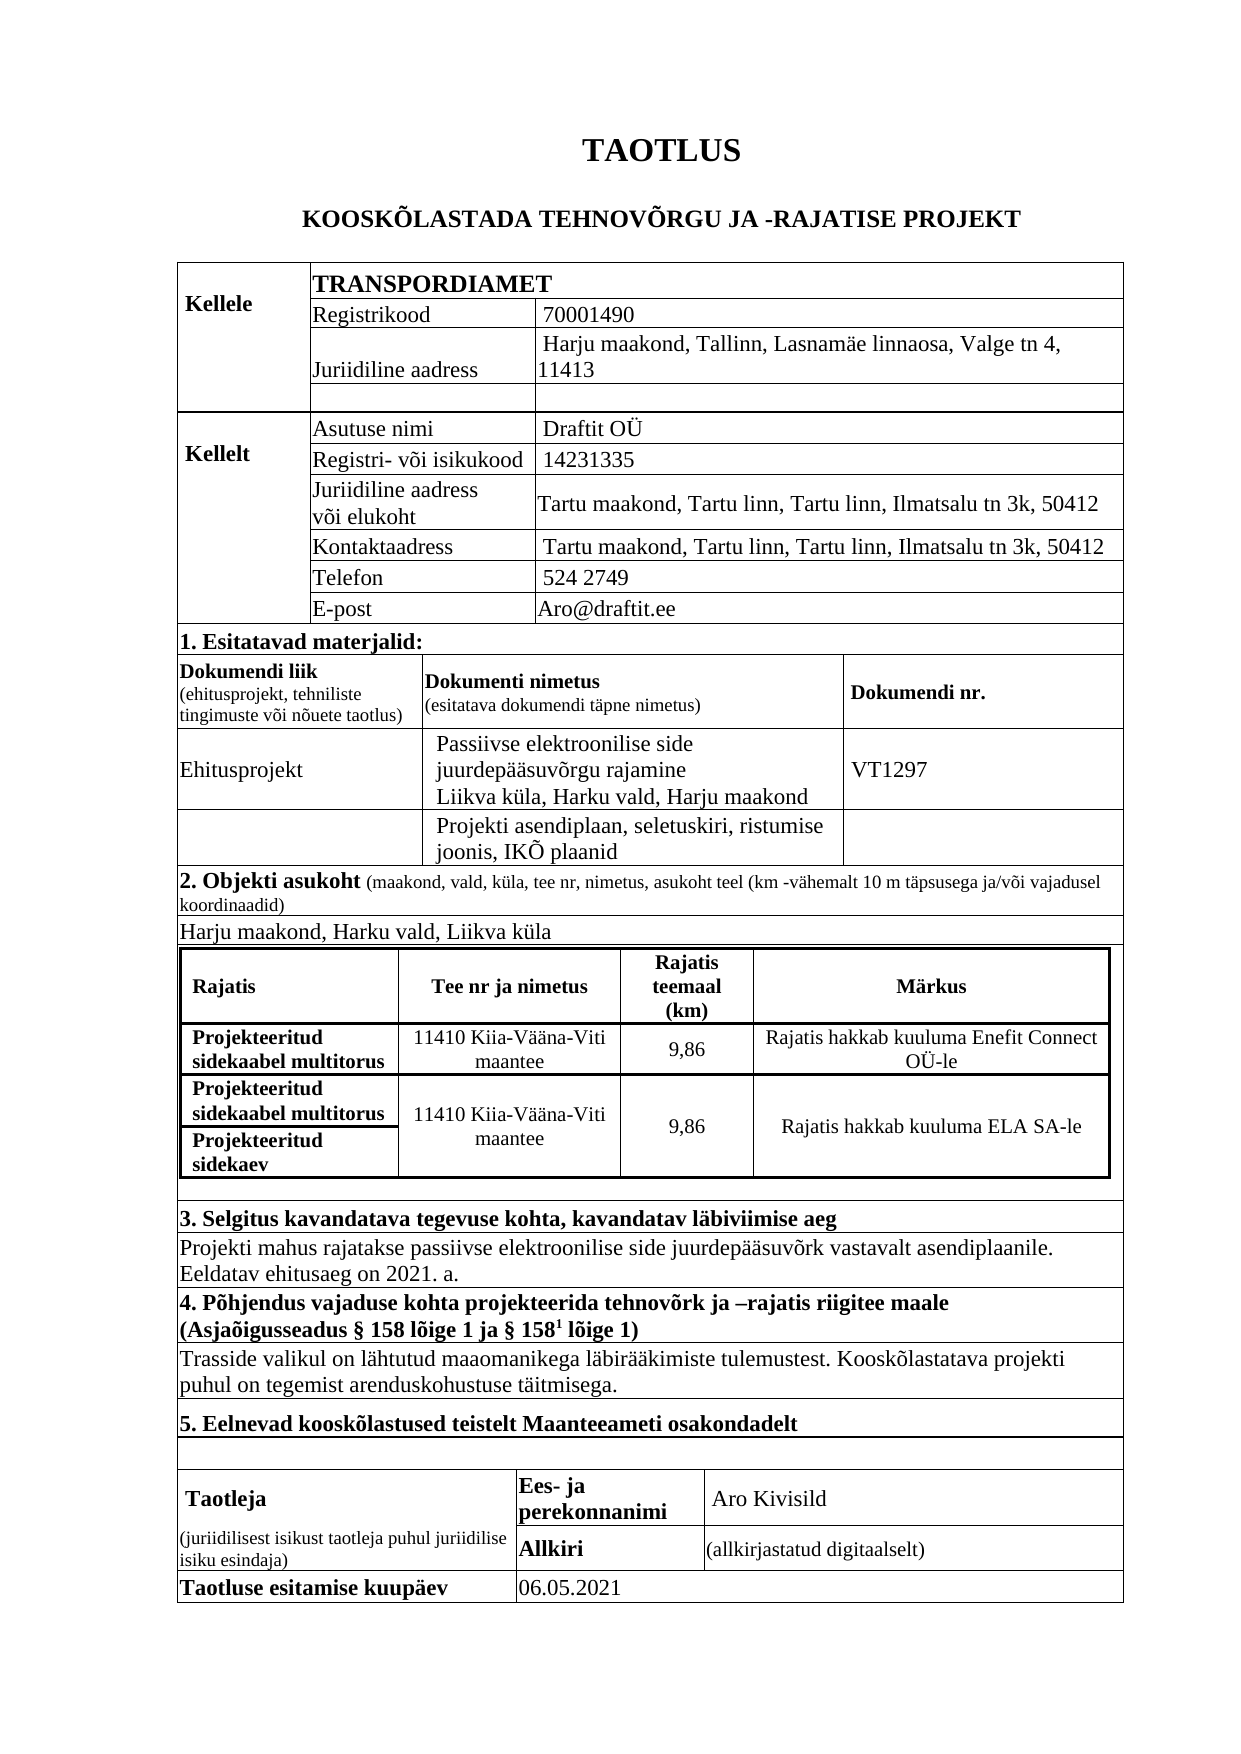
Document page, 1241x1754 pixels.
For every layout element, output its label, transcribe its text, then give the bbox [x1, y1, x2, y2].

table_cell Dokumendi liik (ehitusprojekt, tehniliste tingimuste või nõuete taotlus) [178, 655, 422, 728]
text KOOSKÕLASTADA TEHNOVÕRGU JA -RAJATISE PROJEKT [177, 204, 1146, 233]
table_cell Kontaktaadress [311, 530, 535, 560]
table_cell (juriidilisest isikust taotleja puhul juriidilise isiku esindaja) [178, 1525, 516, 1570]
table_cell Tartu maakond, Tartu linn, Tartu linn, Ilmatsalu tn 3k, 50412 [536, 475, 1123, 529]
table_cell Projekti asendiplaan, seletuskiri, ristumise joonis, IKÕ plaanid [423, 810, 843, 864]
table_cell [1042, 655, 1123, 728]
table_cell Taotleja [178, 1470, 516, 1524]
table_cell Registri- või isikukood [311, 444, 535, 474]
table_cell Juriidiline aadress [311, 328, 535, 382]
table_cell Allkiri [517, 1526, 704, 1570]
table_header TRANSPORDIAMET [311, 263, 1123, 297]
table_cell 70001490 [536, 299, 1123, 327]
table_cell [1042, 729, 1123, 809]
table_cell Ehitusprojekt [178, 729, 422, 809]
table_cell [311, 384, 535, 411]
table_cell Aro@draftit.ee [536, 593, 1123, 623]
table_cell Ees- ja perekonnanimi [517, 1470, 704, 1524]
table_cell 06.05.2021 [517, 1571, 1123, 1602]
table_cell 14231335 [536, 444, 1123, 474]
table_cell Taotluse esitamise kuupäev [178, 1571, 516, 1602]
table_cell 1. Esitatavad materjalid: [178, 624, 1123, 654]
table_cell Tartu maakond, Tartu linn, Tartu linn, Ilmatsalu tn 3k, 50412 [536, 530, 1123, 560]
table_cell [178, 810, 422, 864]
table_cell 2. Objekti asukoht (maakond, vald, küla, tee nr, nimetus, asukoht teel (km -vähemalt 10 m täpsusega ja/või vajadusel koordinaadid) [178, 866, 1123, 915]
table_cell 4. Põhjendus vajaduse kohta projekteerida tehnovõrk ja –rajatis riigitee maale (Asjaõigusseadus § 158 lõige 1 ja § 1581 lõige 1) [178, 1288, 1123, 1342]
table_cell Trasside valikul on lähtutud maaomanikega läbirääkimiste tulemustest. Kooskõlastatava projekti puhul on tegemist arenduskohustuse täitmisega. [178, 1343, 1123, 1397]
table_cell [844, 810, 1036, 864]
table_cell Draftit OÜ [536, 413, 1123, 443]
table_cell Dokumendi nr. [844, 655, 1036, 728]
table_cell Telefon [311, 561, 535, 592]
table_cell (allkirjastatud digitaalselt) [705, 1526, 1123, 1570]
table_cell Kellelt [178, 413, 310, 623]
table_cell 524 2749 [536, 561, 1123, 592]
table_cell Registrikood [311, 299, 535, 327]
table_cell Projekti mahus rajatakse passiivse elektroonilise side juurdepääsuvõrk vastavalt asendiplaanile. Eeldatav ehitusaeg on 2021. a. [178, 1233, 1123, 1287]
table_cell Asutuse nimi [311, 413, 535, 443]
table_cell [178, 945, 1123, 1200]
table_cell VT1297 [844, 729, 1036, 809]
table_cell Harju maakond, Tallinn, Lasnamäe linnaosa, Valge tn 4, 11413 [536, 328, 1123, 382]
table_cell E-post [311, 593, 535, 623]
table_header Kellele [178, 263, 310, 411]
table_cell Aro Kivisild [705, 1470, 1123, 1524]
table_cell [536, 384, 1123, 411]
table_cell Juriidiline aadress või elukoht [311, 475, 535, 529]
table_cell [1036, 655, 1042, 728]
table_cell 5. Eelnevad kooskõlastused teistelt Maanteeameti osakondadelt [178, 1399, 1123, 1436]
table_cell 3. Selgitus kavandatava tegevuse kohta, kavandatav läbiviimise aeg [178, 1201, 1123, 1232]
table_cell [1036, 729, 1042, 809]
table_cell [178, 1438, 1123, 1469]
table_cell [1042, 810, 1123, 864]
table_cell Dokumenti nimetus (esitatava dokumendi täpne nimetus) [423, 655, 843, 728]
text TAOTLUS [177, 130, 1146, 168]
table_cell [1036, 810, 1042, 864]
table_cell Harju maakond, Harku vald, Liikva küla [178, 916, 1123, 944]
table_cell Passiivse elektroonilise side juurdepääsuvõrgu rajamine Liikva küla, Harku vald, Harju maakond [423, 729, 843, 809]
